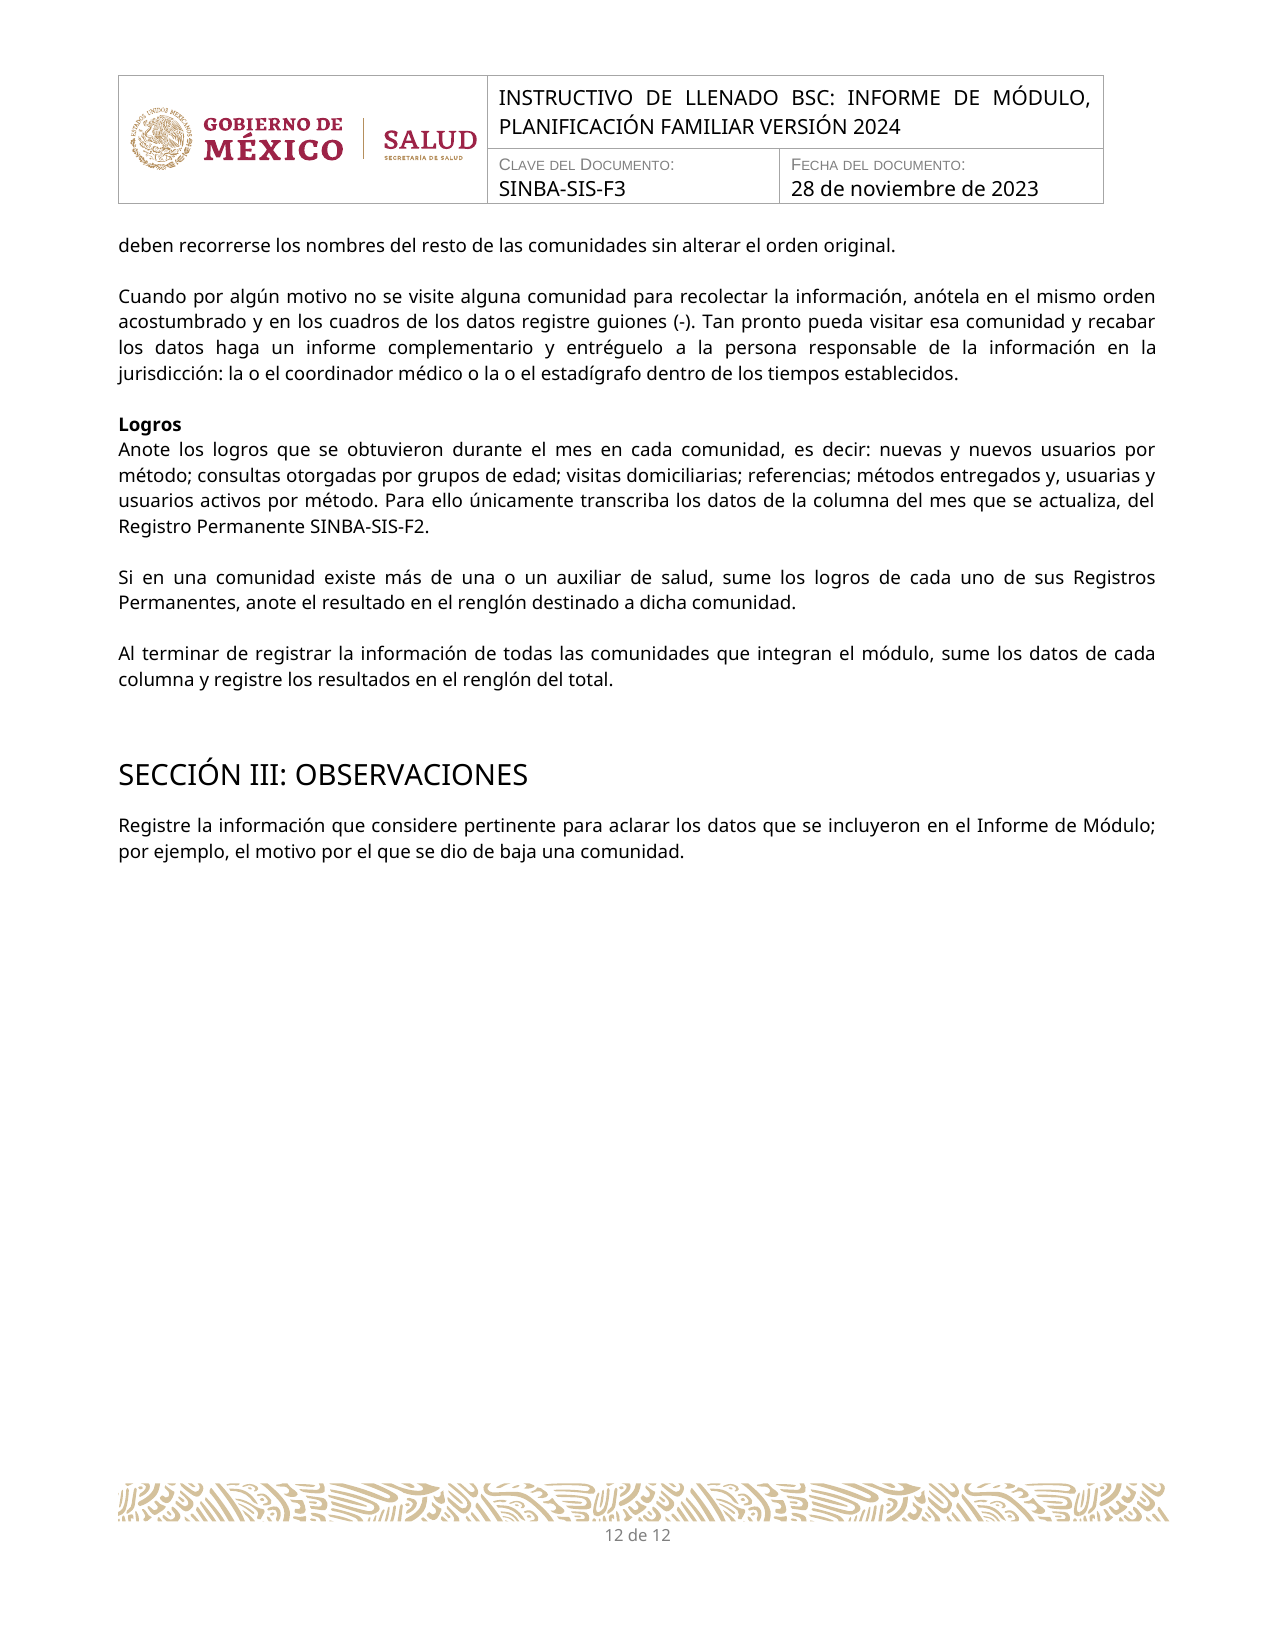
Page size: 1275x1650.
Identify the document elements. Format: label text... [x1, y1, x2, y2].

text Al terminar de registrar la información de todas las comunidades que integran el módulo, sume los datos de cada columna y registre los resultados en el renglón del total. [118, 641, 1157, 692]
text Logros [118, 411, 1157, 436]
text Cuando por algún motivo no se visite alguna comunidad para recolectar la información, anótela en el mismo orden acostumbrado y en los cuadros de los datos registre guiones (-). Tan pronto pueda visitar esa comunidad y recabar los datos haga un informe complementario y entréguelo a la persona responsable de la información en la jurisdicción: la o el coordinador médico o la o el estadígrafo dentro de los tiempos establecidos. [118, 283, 1157, 385]
text Anote los logros que se obtuvieron durante el mes en cada comunidad, es decir: nuevas y nuevos usuarios por método; consultas otorgadas por grupos de edad; visitas domiciliarias; referencias; métodos entregados y, usuarias y usuarios activos por método. Para ello únicamente transcriba los datos de la columna del mes que se actualiza, del Registro Permanente SINBA-SIS-F2. [118, 436, 1157, 538]
text Si en una comunidad existe más de una o un auxiliar de salud, sume los logros de cada uno de sus Registros Permanentes, anote el resultado en el renglón destinado a dicha comunidad. [118, 564, 1157, 615]
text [118, 232, 1157, 258]
subtitle SECCIÓN III: OBSERVACIONES [118, 754, 1157, 794]
text Registre la información que considere pertinente para aclarar los datos que se incluyeron en el Informe de Módulo; por ejemplo, el motivo por el que se dio de baja una comunidad. [118, 813, 1157, 864]
